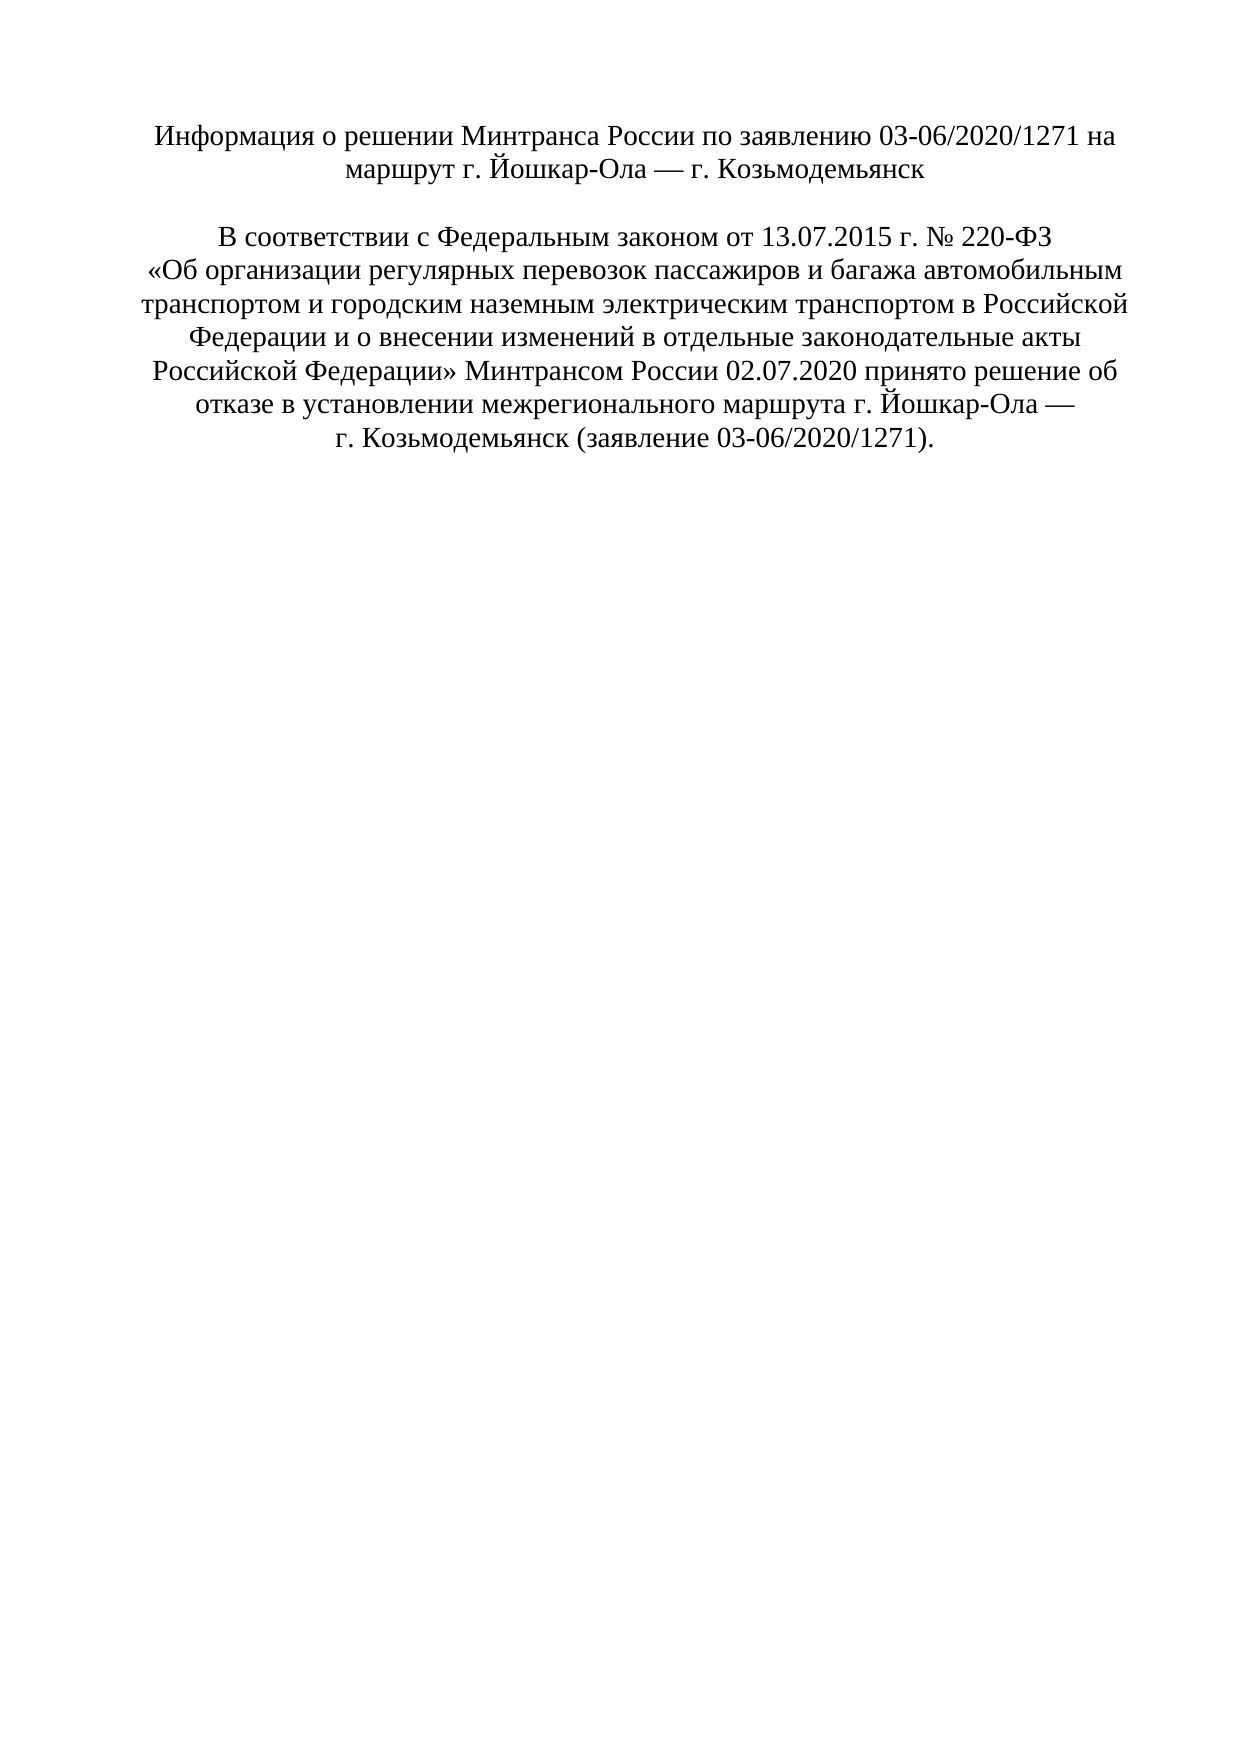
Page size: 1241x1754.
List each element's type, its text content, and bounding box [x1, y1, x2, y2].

text В соответствии с Федеральным законом от 13.07.2015 г. № 220-ФЗ «Об организации регулярных перевозок пассажиров и багажа автомобильным транспортом и городским наземным электрическим транспортом в Российской Федерации и о внесении изменений в отдельные законодательные акты Российской Федерации» Минтрансом России 02.07.2020 принято решение об отказе в установлении межрегионального маршрута г. Йошкар-Ола — г. Козьмодемьянск (заявление 03-06/2020/1271). [118, 219, 1152, 453]
text Информация о решении Минтранса России по заявлению 03-06/2020/1271 на маршрут г. Йошкар-Ола — г. Козьмодемьянск [118, 118, 1152, 185]
